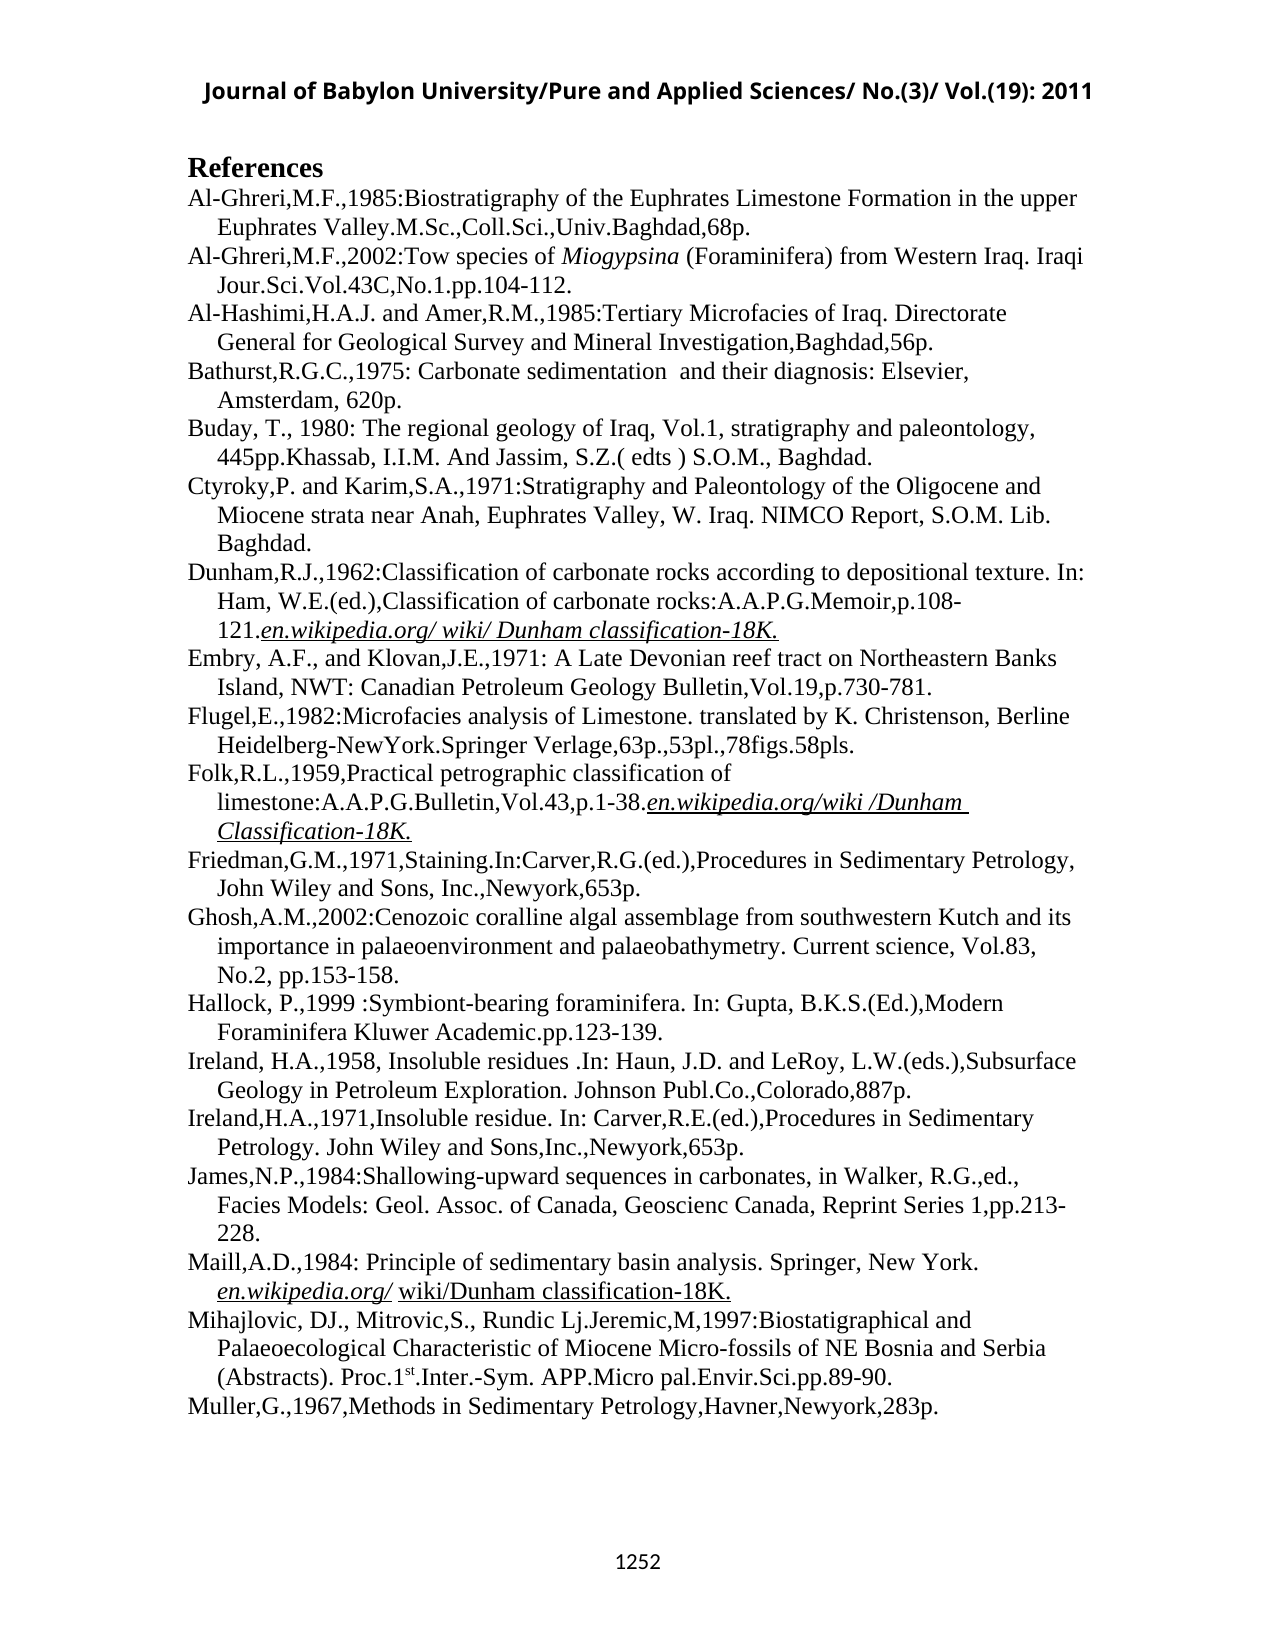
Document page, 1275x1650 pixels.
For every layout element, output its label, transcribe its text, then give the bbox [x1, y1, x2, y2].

text Ghosh,A.M.,2002:Cenozoic coralline algal assemblage from southwestern Kutch and its importance in palaeoenvironment and palaeobathymetry. Current science, Vol.83, No.2, pp.153-158. [187, 902, 1088, 988]
text References [187, 150, 1088, 183]
text Friedman,G.M.,1971,Staining.In:Carver,R.G.(ed.),Procedures in Sedimentary Petrology, John Wiley and Sons, Inc.,Newyork,653p. [187, 845, 1088, 902]
text Maill,A.D.,1984: Principle of sedimentary basin analysis. Springer, New York. en.wikipedia.org/ wiki/Dunham classification-18K. [187, 1247, 1088, 1305]
text Embry, A.F., and Klovan,J.E.,1971: A Late Devonian reef tract on Northeastern Banks Island, NWT: Canadian Petroleum Geology Bulletin,Vol.19,p.730-781. [187, 643, 1088, 701]
text Al-Ghreri,M.F.,2002:Tow species of Miogypsina (Foraminifera) from Western Iraq. Iraqi Jour.Sci.Vol.43C,No.1.pp.104-112. [187, 241, 1088, 298]
text Dunham,R.J.,1962:Classification of carbonate rocks according to depositional texture. In: Ham, W.E.(ed.),Classification of carbonate rocks:A.A.P.G.Memoir,p.108-121.en.wikipedia.org/ wiki/ Dunham classification-18K. [187, 557, 1088, 643]
text Mihajlovic, DJ., Mitrovic,S., Rundic Lj.Jeremic,M,1997:Biostatigraphical and Palaeoecological Characteristic of Miocene Micro-fossils of NE Bosnia and Serbia (Abstracts). Proc.1st.Inter.-Sym. APP.Micro pal.Envir.Sci.pp.89-90. [187, 1305, 1088, 1391]
text Al-Hashimi,H.A.J. and Amer,R.M.,1985:Tertiary Microfacies of Iraq. Directorate General for Geological Survey and Mineral Investigation,Baghdad,56p. [187, 298, 1088, 356]
text Ireland, H.A.,1958, Insoluble residues .In: Haun, J.D. and LeRoy, L.W.(eds.),Subsurface Geology in Petroleum Exploration. Johnson Publ.Co.,Colorado,887p. [187, 1046, 1088, 1103]
text Al-Ghreri,M.F.,1985:Biostratigraphy of the Euphrates Limestone Formation in the upper Euphrates Valley.M.Sc.,Coll.Sci.,Univ.Baghdad,68p. [187, 183, 1088, 241]
text Hallock, P.,1999 :Symbiont-bearing foraminifera. In: Gupta, B.K.S.(Ed.),Modern Foraminifera Kluwer Academic.pp.123-139. [187, 988, 1088, 1046]
text Bathurst,R.G.C.,1975: Carbonate sedimentation and their diagnosis: Elsevier, Amsterdam, 620p. [187, 356, 1088, 413]
text James,N.P.,1984:Shallowing-upward sequences in carbonates, in Walker, R.G.,ed., Facies Models: Geol. Assoc. of Canada, Geoscienc Canada, Reprint Series 1,pp.213-228. [187, 1161, 1088, 1247]
text Muller,G.,1967,Methods in Sedimentary Petrology,Havner,Newyork,283p. [187, 1391, 1088, 1420]
text Buday, T., 1980: The regional geology of Iraq, Vol.1, stratigraphy and paleontology, 445pp.Khassab, I.I.M. And Jassim, S.Z.( edts ) S.O.M., Baghdad. [187, 413, 1088, 471]
text Folk,R.L.,1959,Practical petrographic classification of limestone:A.A.P.G.Bulletin,Vol.43,p.1-38.en.wikipedia.org/wiki /Dunham Classification-18K. [187, 758, 1088, 845]
text Ctyroky,P. and Karim,S.A.,1971:Stratigraphy and Paleontology of the Oligocene and Miocene strata near Anah, Euphrates Valley, W. Iraq. NIMCO Report, S.O.M. Lib. Baghdad. [187, 471, 1088, 557]
text Ireland,H.A.,1971,Insoluble residue. In: Carver,R.E.(ed.),Procedures in Sedimentary Petrology. John Wiley and Sons,Inc.,Newyork,653p. [187, 1103, 1088, 1161]
text Flugel,E.,1982:Microfacies analysis of Limestone. translated by K. Christenson, Berline Heidelberg-NewYork.Springer Verlage,63p.,53pl.,78figs.58pls. [187, 701, 1088, 758]
